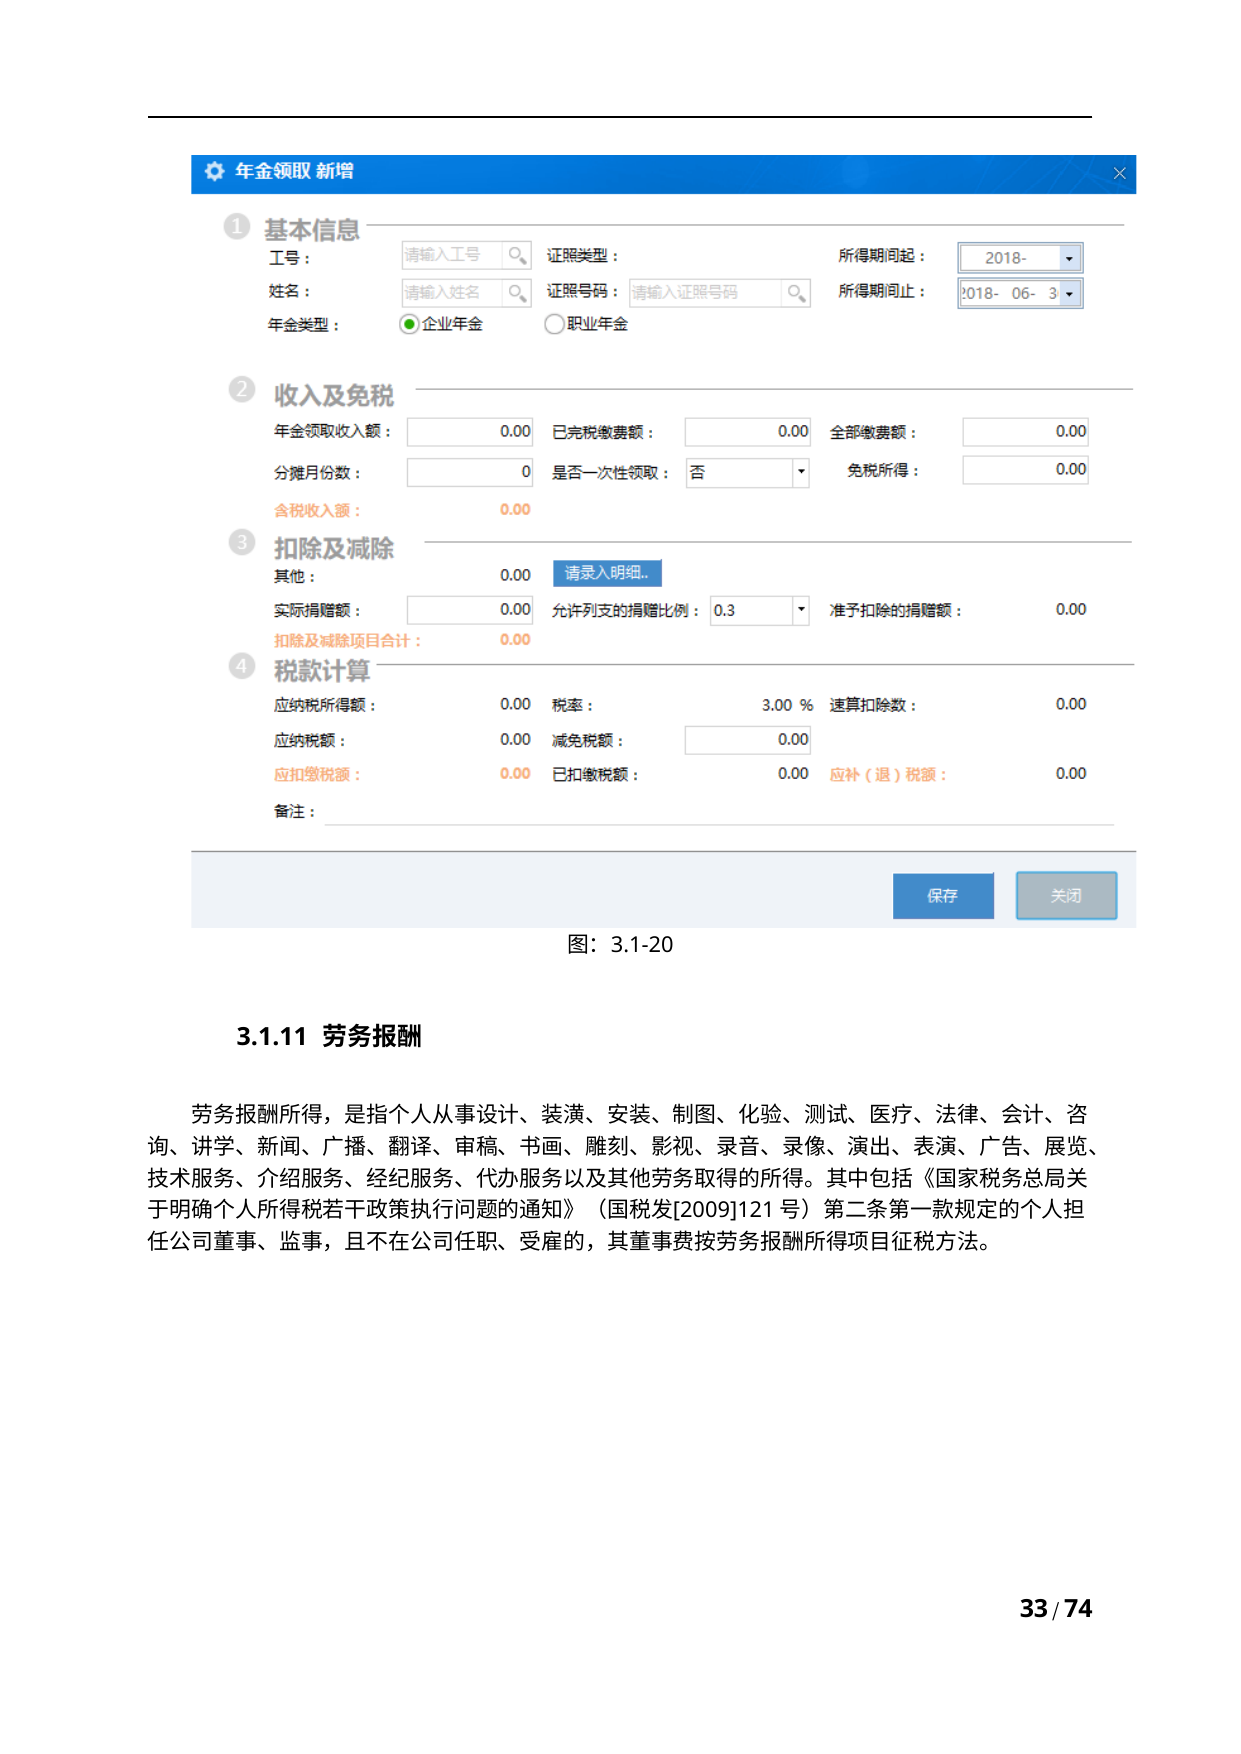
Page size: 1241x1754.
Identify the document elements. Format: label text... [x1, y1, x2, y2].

text 劳务报酬所得，是指个人从事设计、装潢、安装、制图、化验、测试、医疗、法律、会计、咨询、讲学、新闻、广播、翻译、审稿、书画、雕刻、影视、录音、录像、演出、表演、广告、展览、技术服务、介绍服务、经纪服务、代办服务以及其他劳务取得的所得。其中包括《国家税务总局关于明确个人所得税若干政策执行问题的通知》（国税发[2009]121号）第二条第一款规定的个人担任公司董事、监事，且不在公司任职、受雇的，其董事费按劳务报酬所得项目征税方法。 [148, 1097, 1092, 1256]
text 图：3.1-20 [148, 927, 1092, 959]
subtitle 劳务报酬 [236, 1002, 1092, 1067]
picture [191, 155, 1137, 928]
